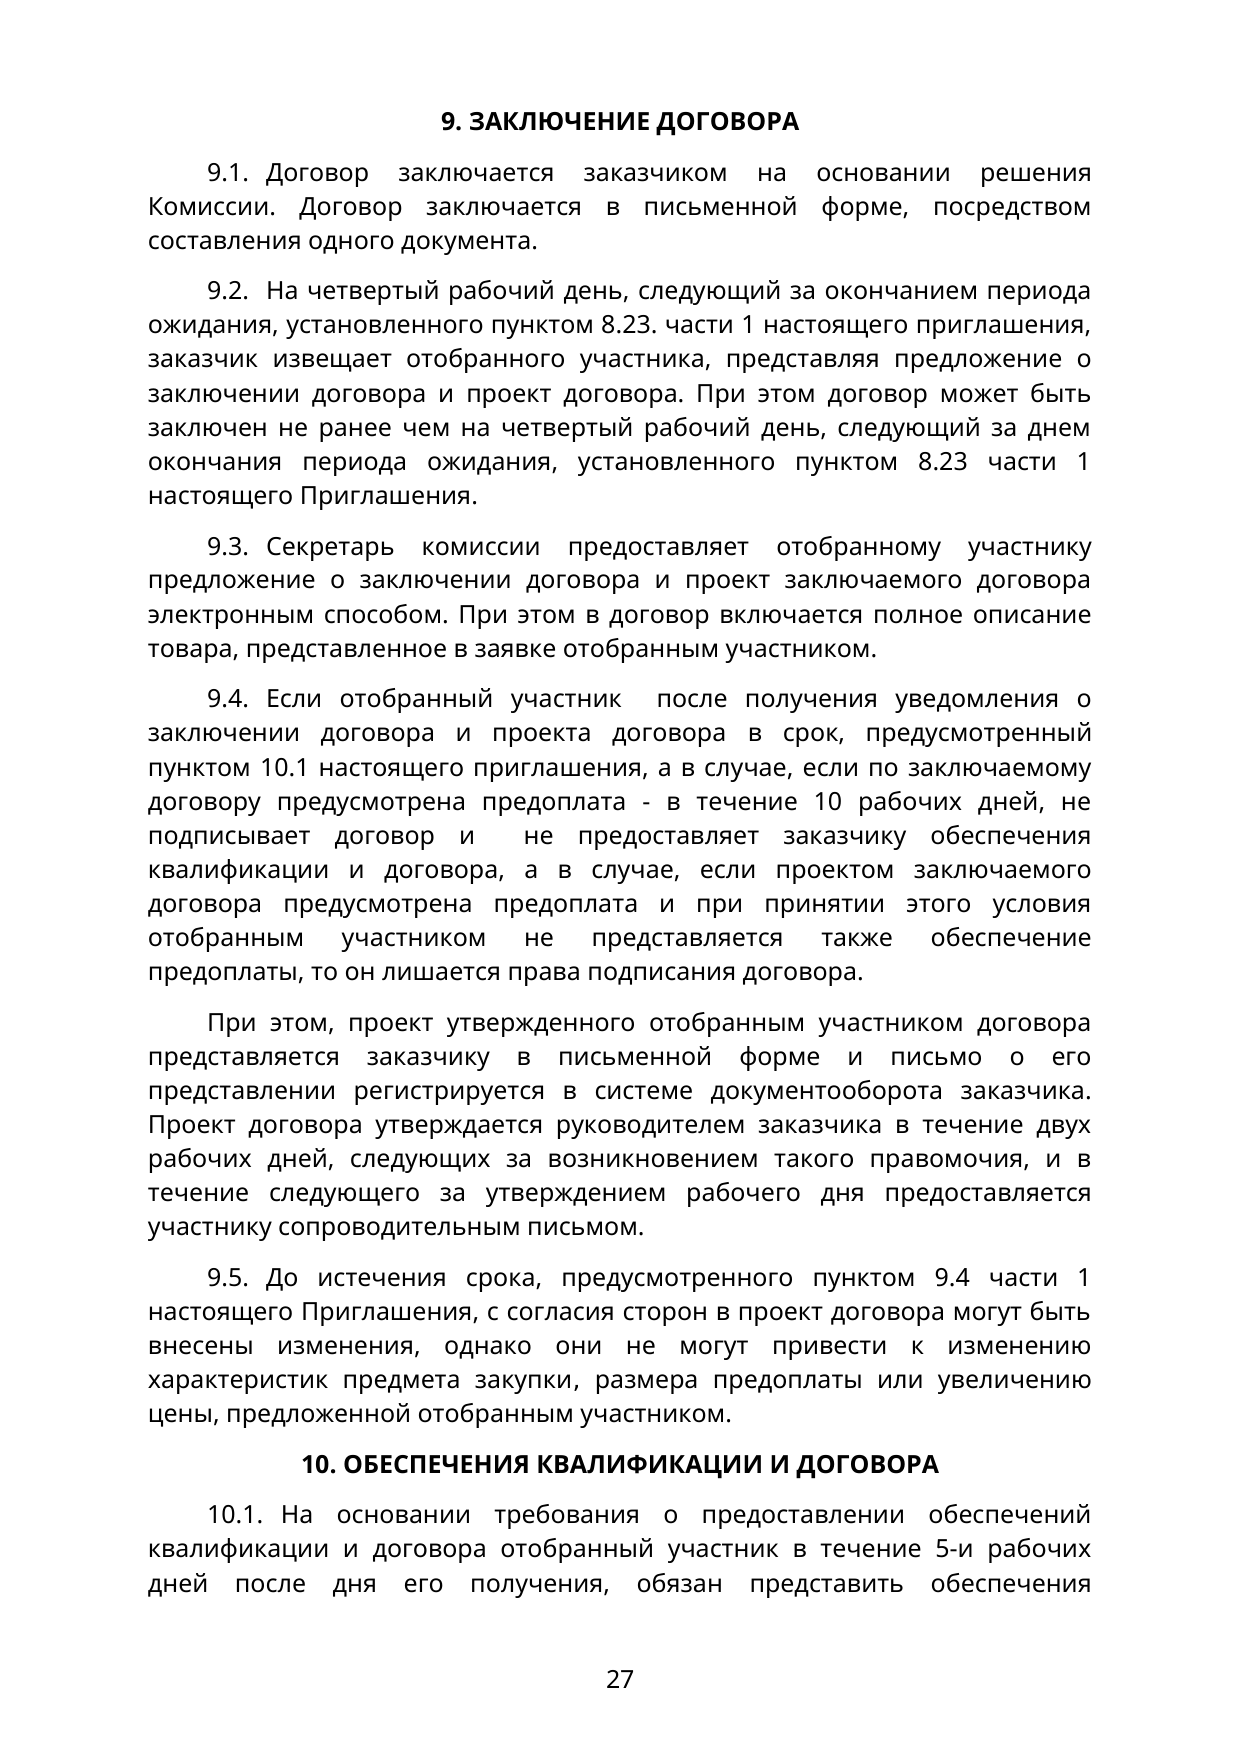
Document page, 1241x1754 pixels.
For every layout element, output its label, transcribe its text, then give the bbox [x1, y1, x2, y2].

text 9. ЗАКЛЮЧЕНИЕ ДОГОВОРА [148, 103, 1092, 137]
text 9.1. Договор заключается заказчиком на основании решения Комиссии. Договор заключается в письменной форме, посредством составления одного документа. [148, 154, 1092, 256]
text 10. ОБЕСПЕЧЕНИЯ КВАЛИФИКАЦИИ И ДОГОВОРА [148, 1446, 1092, 1480]
text 9.5. До истечения срока, предусмотренного пунктом 9.4 части 1 настоящего Приглашения, с согласия сторон в проект договора могут быть внесены изменения, однако они не могут привести к изменению характеристик предмета закупки, размера предоплаты или увеличению цены, предложенной отобранным участником. [148, 1259, 1092, 1430]
text 9.2. На четвертый рабочий день, следующий за окончанием периода ожидания, установленного пунктом 8.23. части 1 настоящего приглашения, заказчик извещает отобранного участника, представляя предложение о заключении договора и проект договора. При этом договор может быть заключен не ранее чем на четвертый рабочий день, следующий за днем окончания периода ожидания, установленного пунктом 8.23 части 1 настоящего Приглашения. [148, 273, 1092, 511]
text При этом, проект утвержденного отобранным участником договора представляется заказчику в письменной форме и письмо о его представлении регистрируется в системе документооборота заказчика. Проект договора утверждается руководителем заказчика в течение двух рабочих дней, следующих за возникновением такого правомочия, и в течение следующего за утверждением рабочего дня предоставляется участнику сопроводительным письмом. [148, 1004, 1092, 1243]
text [148, 1497, 1092, 1599]
text 9.4. Если отобранный участник после получения уведомления о заключении договора и проекта договора в срок, предусмотренный пунктом 10.1 настоящего приглашения, а в случае, если по заключаемому договору предусмотрена предоплата - в течение 10 рабочих дней, не подписывает договор и не предоставляет заказчику обеспечения квалификации и договора, а в случае, если проектом заключаемого договора предусмотрена предоплата и при принятии этого условия отобранным участником не представляется также обеспечение предоплаты, то он лишается права подписания договора. [148, 681, 1092, 988]
text 9.3. Секретарь комиссии предоставляет отобранному участнику предложение о заключении договора и проект заключаемого договора электронным способом. При этом в договор включается полное описание товара, представленное в заявке отобранным участником. [148, 528, 1092, 664]
